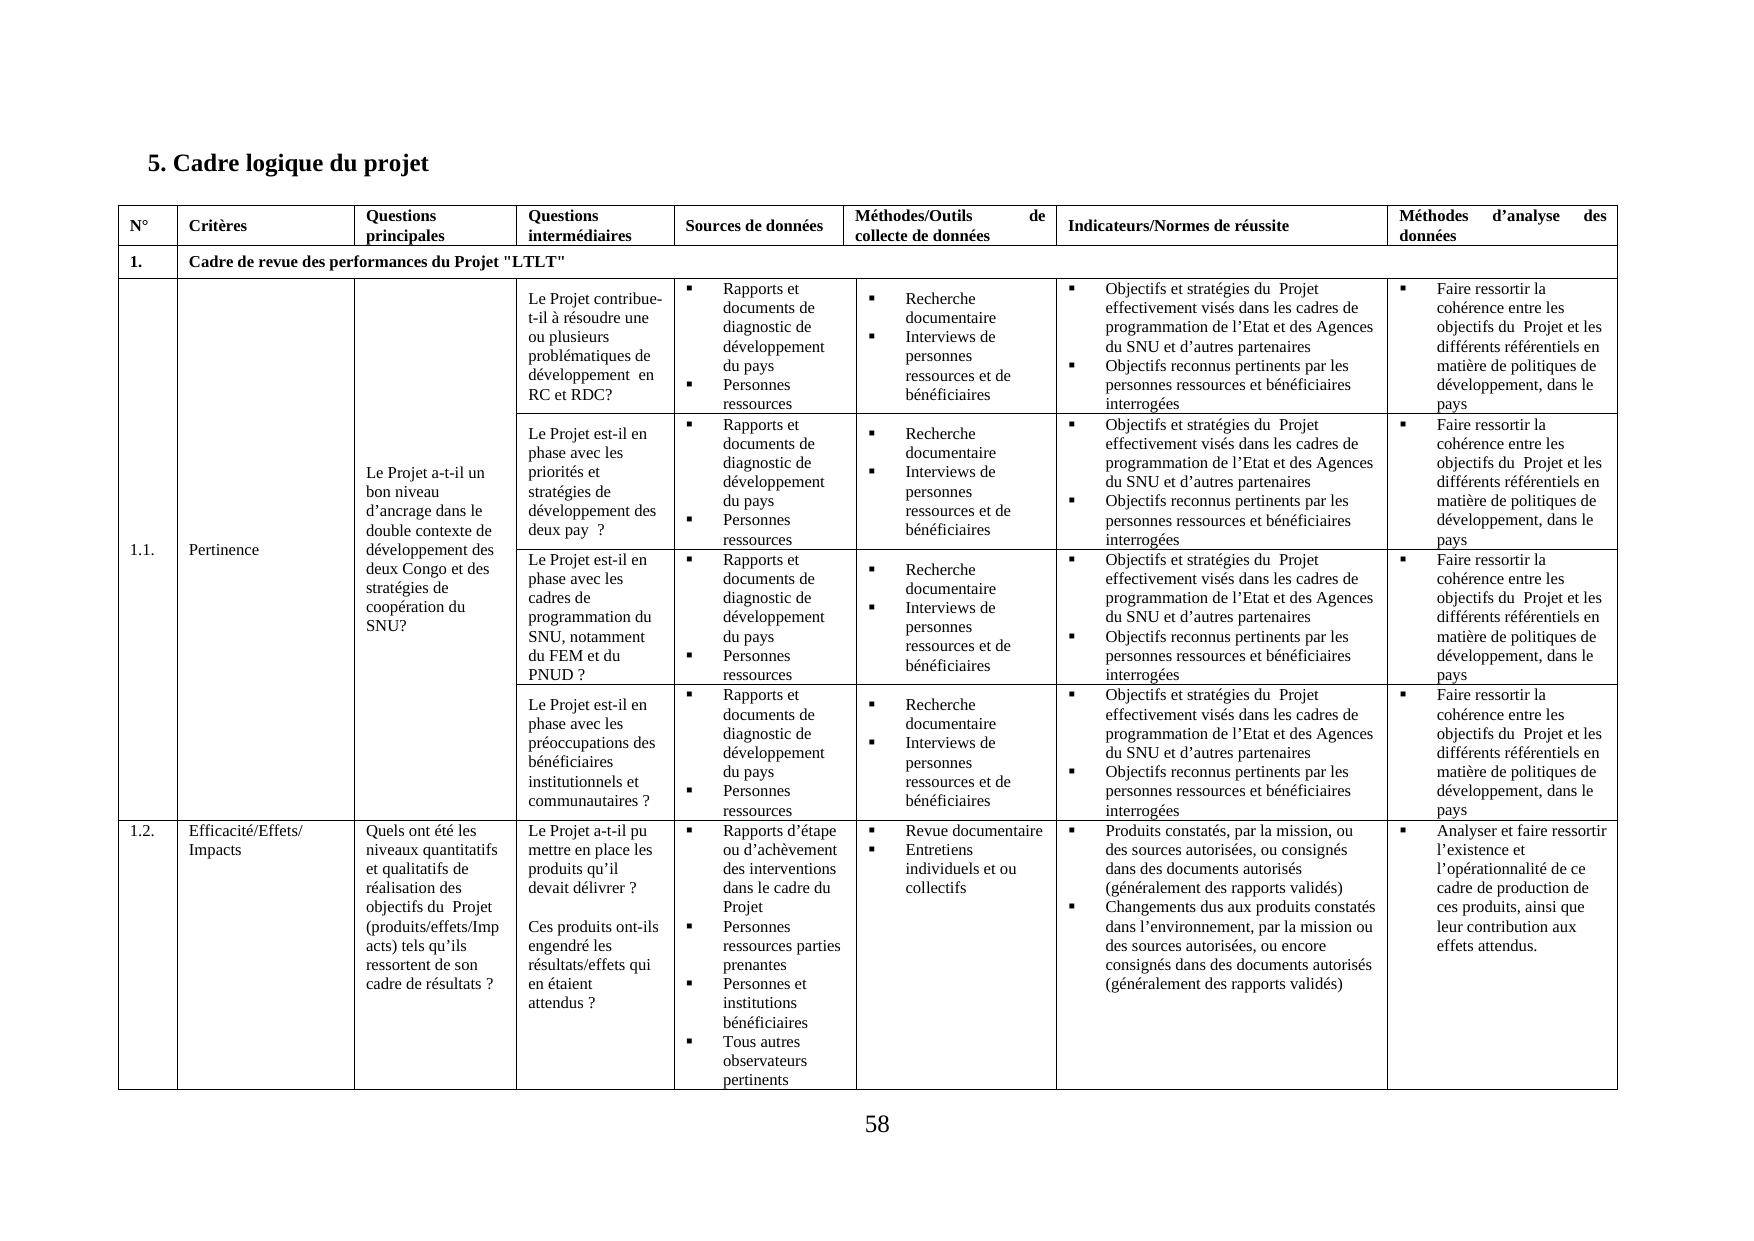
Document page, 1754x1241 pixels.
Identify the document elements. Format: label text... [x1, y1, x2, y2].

table_cell Objectifs et stratégies du Projet effectivement visés dans les cadres de programmation de l’Etat et des Agences du SNU et d’autres partenaires Objectifs reconnus pertinents par les personnes ressources et bénéficiaires interrogées [1057, 685, 1387, 819]
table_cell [178, 821, 354, 1089]
table_cell Objectifs et stratégies du Projet effectivement visés dans les cadres de programmation de l’Etat et des Agences du SNU et d’autres partenaires Objectifs reconnus pertinents par les personnes ressources et bénéficiaires interrogées [1057, 414, 1387, 549]
table_cell Recherche documentaire Interviews de personnes ressources et de bénéficiaires [857, 550, 1056, 684]
table_cell Objectifs et stratégies du Projet effectivement visés dans les cadres de programmation de l’Etat et des Agences du SNU et d’autres partenaires Objectifs reconnus pertinents par les personnes ressources et bénéficiaires interrogées [1057, 279, 1387, 413]
table_cell Rapports et documents de diagnostic de développement du pays Personnes ressources [675, 685, 856, 819]
table_cell 1. [119, 246, 177, 278]
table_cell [355, 821, 516, 1089]
table_cell Le Projet est-il en phase avec les cadres de programmation du SNU, notamment du FEM et du PNUD ? [517, 550, 674, 684]
table_cell 1.1. [119, 279, 177, 819]
subtitle 5. Cadre logique du projet [148, 148, 1606, 176]
table_cell Faire ressortir la cohérence entre les objectifs du Projet et les différents référentiels en matière de politiques de développement, dans le pays [1388, 550, 1617, 684]
table_header Questions principales [355, 206, 516, 244]
table_cell Rapports et documents de diagnostic de développement du pays Personnes ressources [675, 414, 856, 549]
table_cell Recherche documentaire Interviews de personnes ressources et de bénéficiaires [857, 279, 1056, 413]
table_cell Le Projet est-il en phase avec les priorités et stratégies de développement des deux pay ? [517, 414, 674, 549]
table_header Questions intermédiaires [517, 206, 674, 244]
table_cell Faire ressortir la cohérence entre les objectifs du Projet et les différents référentiels en matière de politiques de développement, dans le pays [1388, 414, 1617, 549]
table_header N° [119, 206, 177, 244]
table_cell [857, 821, 1056, 1089]
table_cell Cadre de revue des performances du Projet "LTLT" [178, 246, 1617, 278]
table_cell Faire ressortir la cohérence entre les objectifs du Projet et les différents référentiels en matière de politiques de développement, dans le pays [1388, 685, 1617, 819]
table_header Sources de données [675, 206, 843, 244]
table_cell Recherche documentaire Interviews de personnes ressources et de bénéficiaires [857, 414, 1056, 549]
table_cell Le Projet est-il en phase avec les préoccupations des bénéficiaires institutionnels et communautaires ? [517, 685, 674, 819]
table_cell Le Projet a-t-il un bon niveau d’ancrage dans le double contexte de développement des deux Congo et des stratégies de coopération du SNU? [355, 279, 516, 819]
table_header Indicateurs/Normes de réussite [1057, 206, 1387, 244]
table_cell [675, 821, 856, 1089]
table_header Méthodes/Outils de collecte de données [844, 206, 1056, 244]
table_cell Faire ressortir la cohérence entre les objectifs du Projet et les différents référentiels en matière de politiques de développement, dans le pays [1388, 279, 1617, 413]
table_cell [517, 821, 674, 1089]
table_cell Objectifs et stratégies du Projet effectivement visés dans les cadres de programmation de l’Etat et des Agences du SNU et d’autres partenaires Objectifs reconnus pertinents par les personnes ressources et bénéficiaires interrogées [1057, 550, 1387, 684]
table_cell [1388, 821, 1617, 1089]
table_header Méthodes d’analyse des données [1388, 206, 1617, 244]
table_cell Rapports et documents de diagnostic de développement du pays Personnes ressources [675, 279, 856, 413]
table_cell Le Projet contribue-t-il à résoudre une ou plusieurs problématiques de développement en RC et RDC? [517, 279, 674, 413]
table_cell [1057, 821, 1387, 1089]
table_cell Pertinence [178, 279, 354, 819]
table_cell Recherche documentaire Interviews de personnes ressources et de bénéficiaires [857, 685, 1056, 819]
table_header Critères [178, 206, 354, 244]
table_cell 1.2. [119, 821, 177, 1089]
table_cell Rapports et documents de diagnostic de développement du pays Personnes ressources [675, 550, 856, 684]
